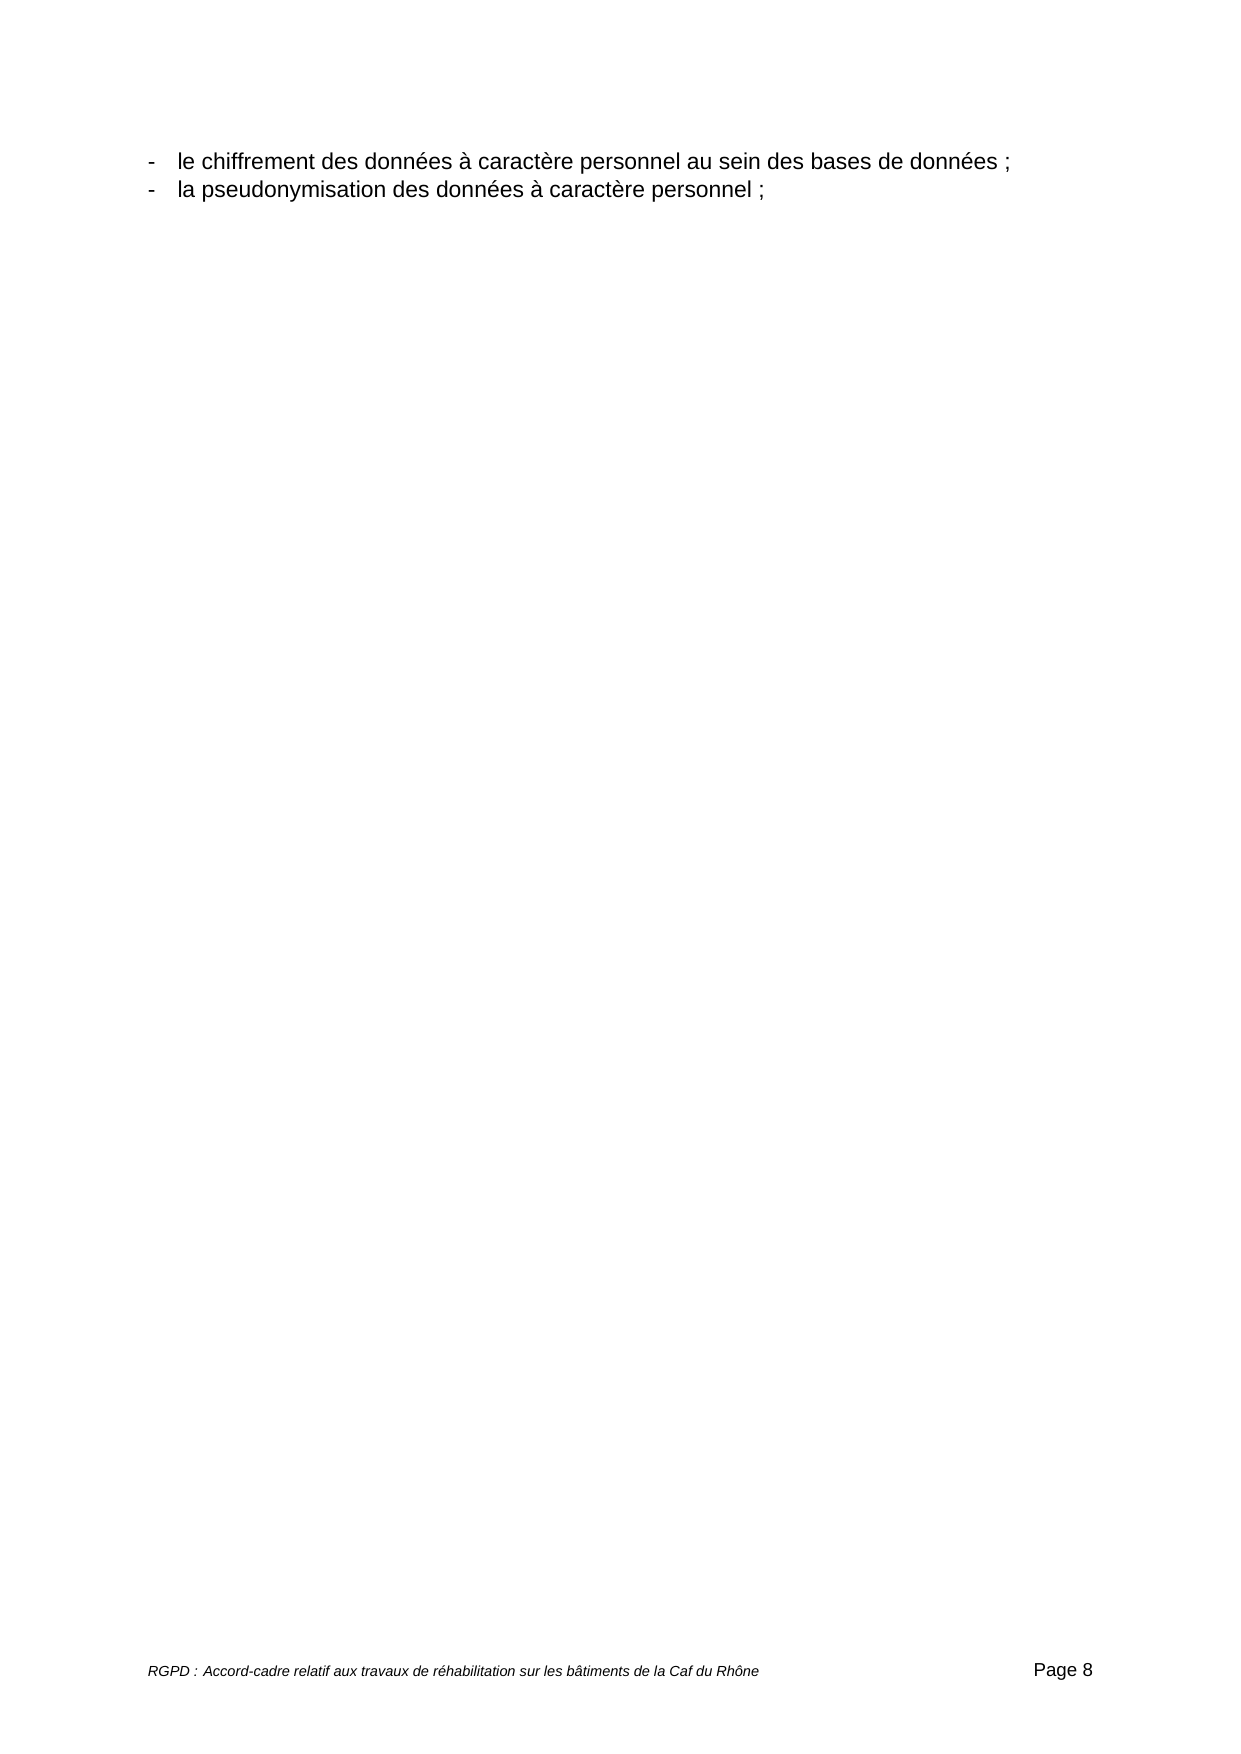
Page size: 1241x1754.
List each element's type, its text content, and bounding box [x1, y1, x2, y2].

text - la pseudonymisation des données à caractère personnel ; [148, 176, 1092, 202]
text - le chiffrement des données à caractère personnel au sein des bases de données ; [148, 148, 1092, 174]
